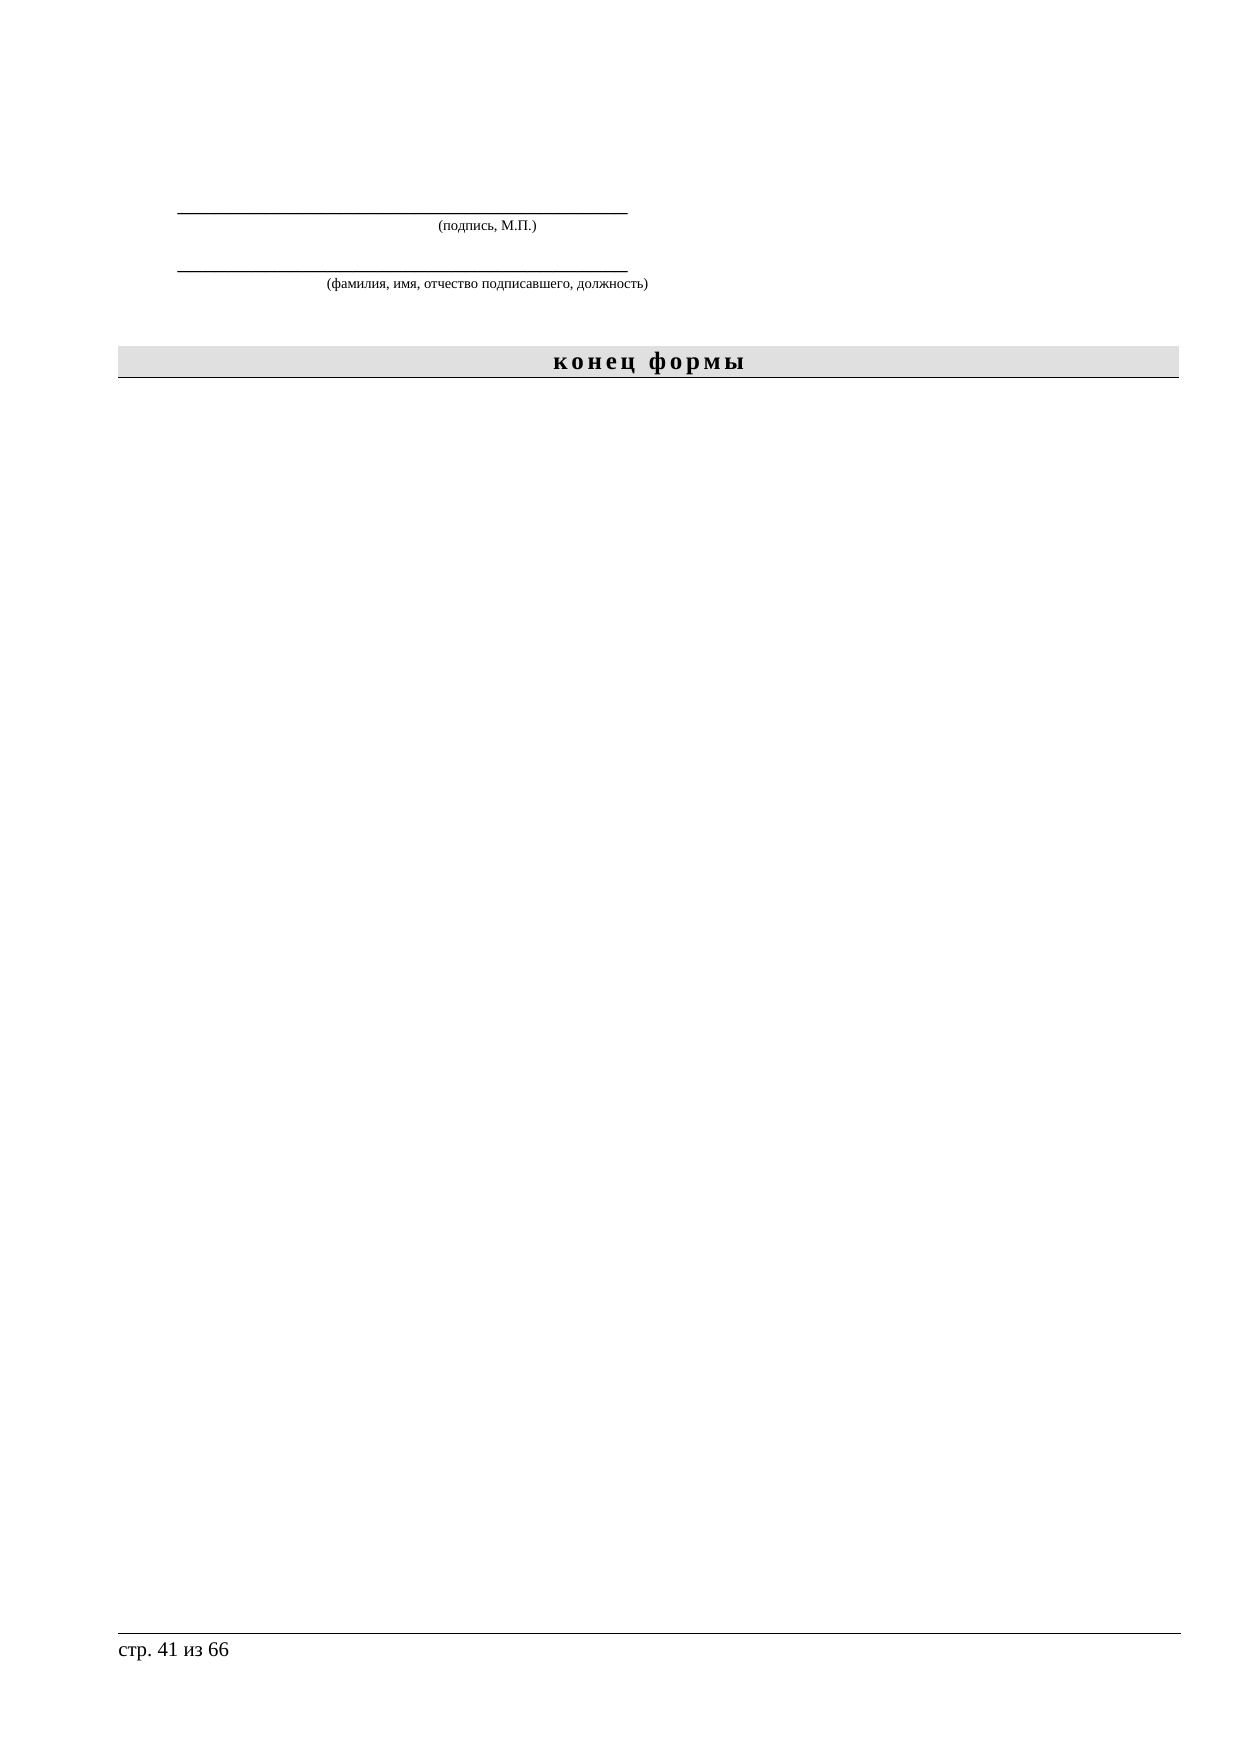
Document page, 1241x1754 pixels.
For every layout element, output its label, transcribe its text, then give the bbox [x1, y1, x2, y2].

text ____________________________________ [118, 246, 1181, 274]
text конец формы [118, 346, 1179, 377]
text (подпись, М.П.) [118, 217, 797, 246]
text ____________________________________ [118, 188, 1181, 217]
text (фамилия, имя, отчество подписавшего, должность) [118, 274, 797, 303]
